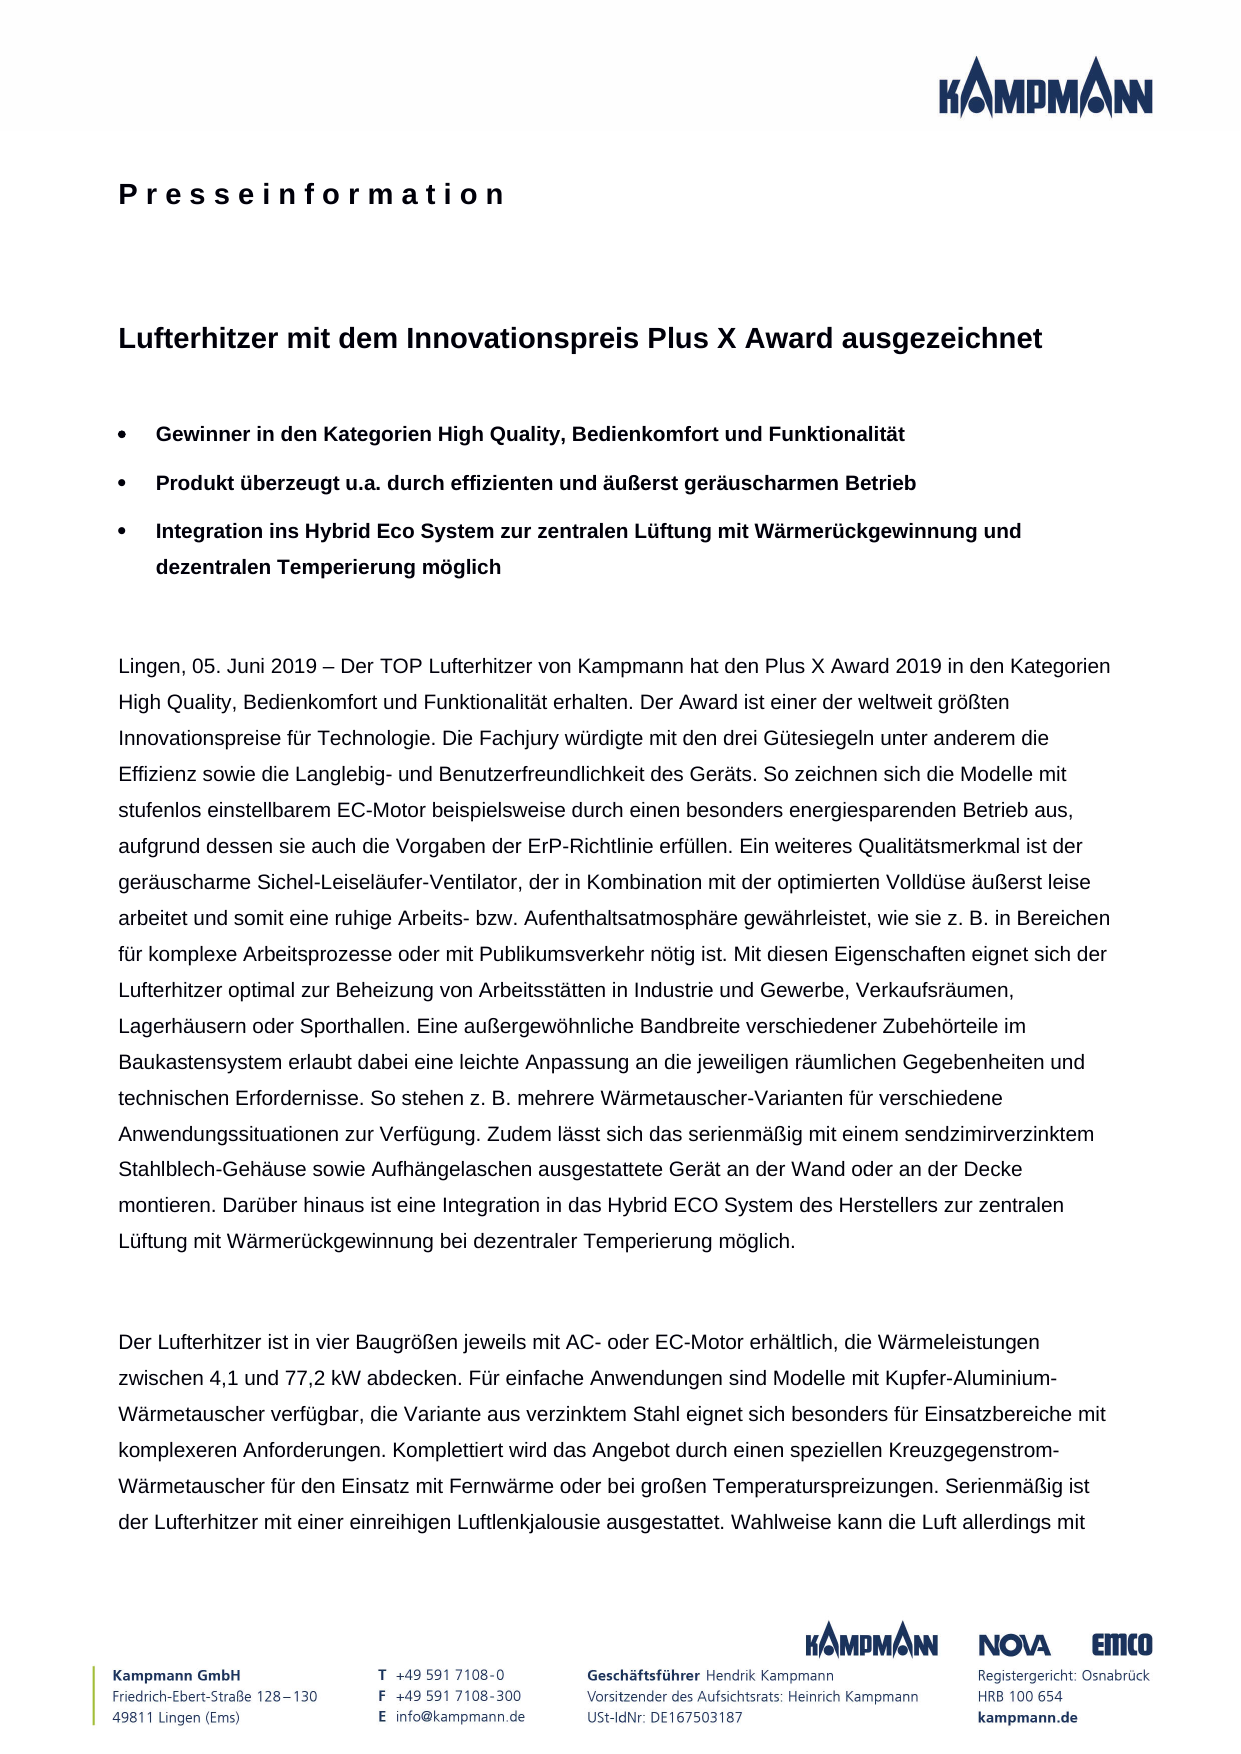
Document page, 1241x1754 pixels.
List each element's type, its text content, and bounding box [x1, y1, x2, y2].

list Gewinner in den Kategorien High Quality, Bedienkomfort und Funktionalität [118, 422, 1122, 446]
list Produkt überzeugt u.a. durch effizienten und äußerst geräuscharmen Betrieb [118, 471, 1122, 495]
text P r e s s e i n f o r m a t i o n [118, 177, 1122, 211]
picture [0, 1612, 1241, 1754]
picture [0, 0, 1241, 131]
list Integration ins Hybrid Eco System zur zentralen Lüftung mit Wärmerückgewinnung und dezentralen Temperierung möglich [118, 519, 1122, 579]
text Lufterhitzer mit dem Innovationspreis Plus X Award ausgezeichnet [118, 321, 1122, 355]
text Lingen, 05. Juni 2019 – Der TOP Lufterhitzer von Kampmann hat den Plus X Award 2019 in den Kategorien High Quality, Bedienkomfort und Funktionalität erhalten. Der Award ist einer der weltweit größten Innovationspreise für Technologie. Die Fachjury würdigte mit den drei Gütesiegeln unter anderem die Effizienz sowie die Langlebig- und Benutzerfreundlichkeit des Geräts. So zeichnen sich die Modelle mit stufenlos einstellbarem EC-Motor beispielsweise durch einen besonders energiesparenden Betrieb aus, aufgrund dessen sie auch die Vorgaben der ErP-Richtlinie erfüllen. Ein weiteres Qualitätsmerkmal ist der geräuscharme Sichel-Leiseläufer-Ventilator, der in Kombination mit der optimierten Volldüse äußerst leise arbeitet und somit eine ruhige Arbeits- bzw. Aufenthaltsatmosphäre gewährleistet, wie sie z. B. in Bereichen für komplexe Arbeitsprozesse oder mit Publikumsverkehr nötig ist. Mit diesen Eigenschaften eignet sich der Lufterhitzer optimal zur Beheizung von Arbeitsstätten in Industrie und Gewerbe, Verkaufsräumen, Lagerhäusern oder Sporthallen. Eine außergewöhnliche Bandbreite verschiedener Zubehörteile im Baukastensystem erlaubt dabei eine leichte Anpassung an die jeweiligen räumlichen Gegebenheiten und technischen Erfordernisse. So stehen z. B. mehrere Wärmetauscher-Varianten für verschiedene Anwendungssituationen zur Verfügung. Zudem lässt sich das serienmäßig mit einem sendzimirverzinktem Stahlblech-Gehäuse sowie Aufhängelaschen ausgestattete Gerät an der Wand oder an der Decke montieren. Darüber hinaus ist eine Integration in das Hybrid ECO System des Herstellers zur zentralen Lüftung mit Wärmerückgewinnung bei dezentraler Temperierung möglich. [118, 654, 1122, 1253]
